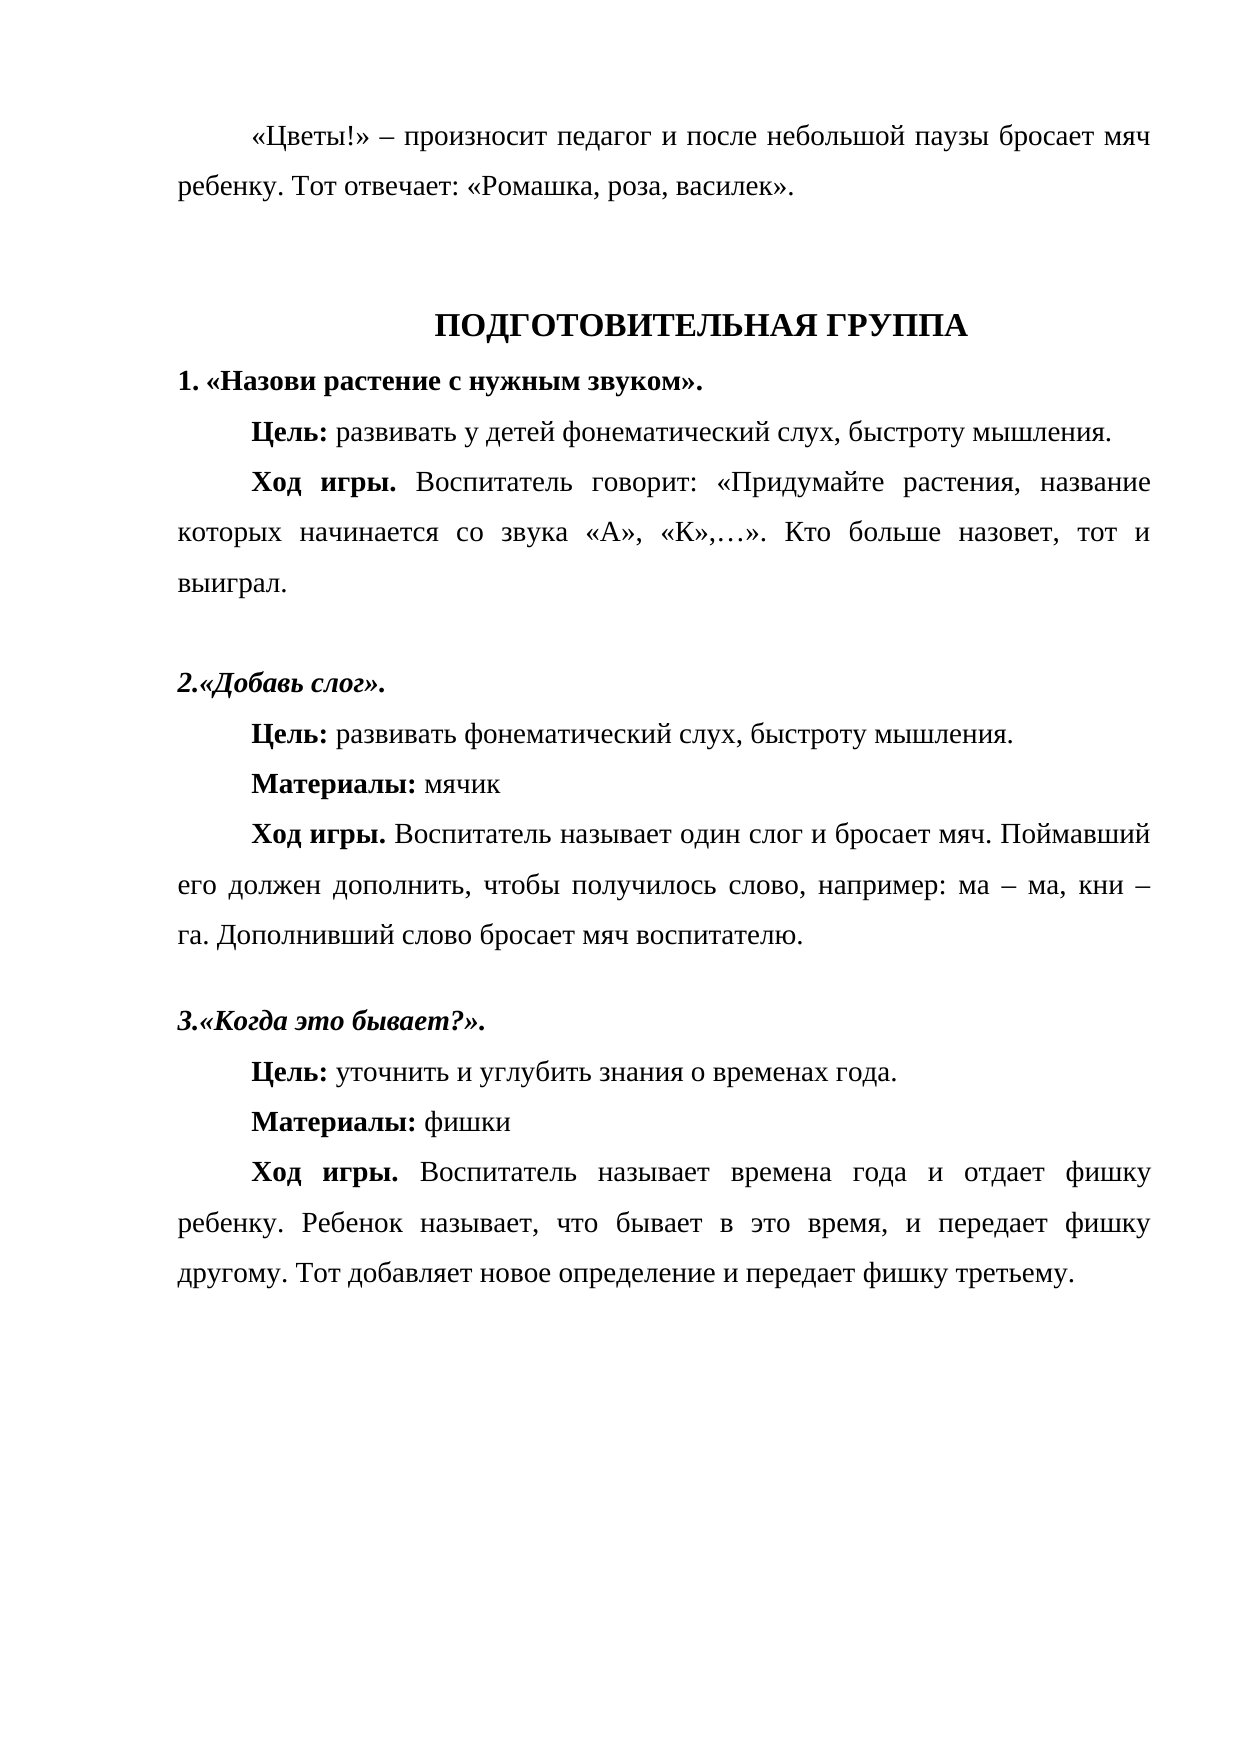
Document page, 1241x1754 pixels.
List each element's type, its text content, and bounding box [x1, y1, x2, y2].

text Материалы: фишки [177, 1104, 1152, 1138]
text Цель: уточнить и углубить знания о временах года. [177, 1054, 1152, 1087]
text Цель: развивать фонематический слух, быстроту мышления. [177, 716, 1152, 749]
text Ход игры. Воспитатель называет один слог и бросает мяч. Поймавший его должен дополнить, чтобы получилось слово, например: ма – ма, кни – га. Дополнивший слово бросает мяч воспитателю. [177, 816, 1152, 951]
text Цель: развивать у детей фонематический слух, быстроту мышления. [177, 414, 1152, 447]
list «Цветы!» – произносит педагог и после небольшой паузы бросает мяч ребенку. Тот отвечает: «Ромашка, роза, василек». [177, 118, 1152, 202]
text 2.«Добавь слог». [177, 666, 1152, 699]
text ПОДГОТОВИТЕЛЬНАЯ ГРУППА [177, 305, 1152, 343]
text Ход игры. Воспитатель говорит: «Придумайте растения, название которых начинается со звука «А», «К»,…». Кто больше назовет, тот и выиграл. [177, 464, 1152, 598]
text 1. «Назови растение с нужным звуком». [177, 363, 1152, 396]
text Материалы: мячик [177, 766, 1152, 800]
text Ход игры. Воспитатель называет времена года и отдает фишку ребенку. Ребенок называет, что бывает в это время, и передает фишку другому. Тот добавляет новое определение и передает фишку третьему. [177, 1154, 1152, 1288]
text 3.«Когда это бывает?». [177, 1003, 1152, 1037]
